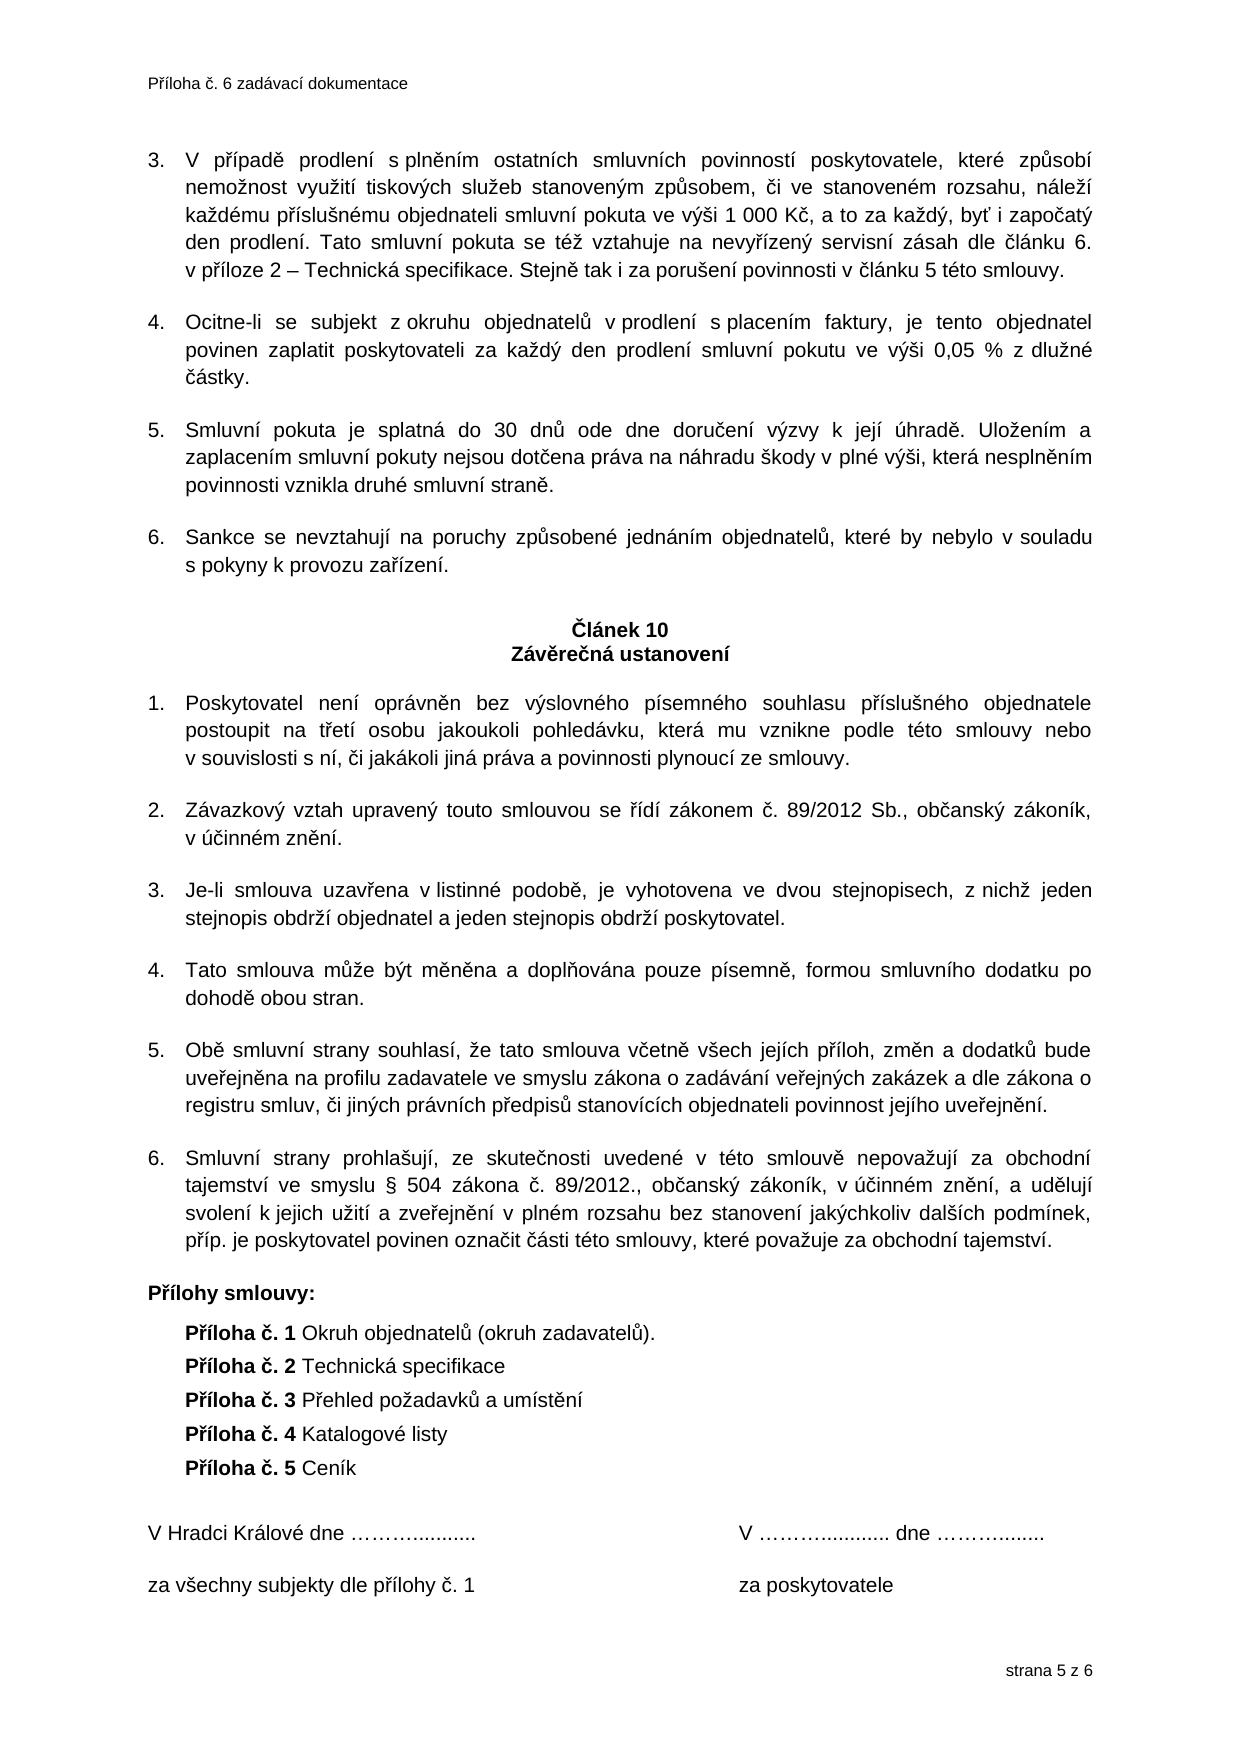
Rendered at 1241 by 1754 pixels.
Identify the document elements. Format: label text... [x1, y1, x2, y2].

text Článek 10 [148, 618, 1093, 642]
text za všechny subjekty dle přílohy č. 1 za poskytovatele [148, 1573, 1093, 1597]
list Tato smlouva může být měněna a doplňována pouze písemně, formou smluvního dodatku po dohodě obou stran. [148, 958, 1093, 1009]
list Poskytovatel není oprávněn bez výslovného písemného souhlasu příslušného objednatele postoupit na třetí osobu jakoukoli pohledávku, která mu vznikne podle této smlouvy nebo v souvislosti s ní, či jakákoli jiná práva a povinnosti plynoucí ze smlouvy. [148, 691, 1093, 769]
list Smluvní strany prohlašují, ze skutečnosti uvedené v této smlouvě nepovažují za obchodní tajemství ve smyslu § 504 zákona č. 89/2012., občanský zákoník, v účinném znění, a udělují svolení k jejich užití a zveřejnění v plném rozsahu bez stanovení jakýchkoliv dalších podmínek, příp. je poskytovatel povinen označit části této smlouvy, které považuje za obchodní tajemství. [148, 1146, 1093, 1252]
list Smluvní pokuta je splatná do 30 dnů ode dne doručení výzvy k její úhradě. Uložením a zaplacením smluvní pokuty nejsou dotčena práva na náhradu škody v plné výši, která nesplněním povinnosti vznikla druhé smluvní straně. [148, 418, 1093, 497]
list Obě smluvní strany souhlasí, že tato smlouva včetně všech jejích příloh, změn a dodatků bude uveřejněna na profilu zadavatele ve smyslu zákona o zadávání veřejných zakázek a dle zákona o registru smluv, či jiných právních předpisů stanovících objednateli povinnost jejího uveřejnění. [148, 1038, 1093, 1117]
text Příloha č. 3 Přehled požadavků a umístění [148, 1388, 1093, 1412]
list Je-li smlouva uzavřena v listinné podobě, je vyhotovena ve dvou stejnopisech, z nichž jeden stejnopis obdrží objednatel a jeden stejnopis obdrží poskytovatel. [148, 878, 1093, 929]
text Příloha č. 5 Ceník [148, 1456, 1093, 1479]
text V Hradci Králové dne ………........... V ………............ dne ………........ [148, 1521, 1093, 1544]
list Závazkový vztah upravený touto smlouvou se řídí zákonem č. 89/2012 Sb., občanský zákoník, v účinném znění. [148, 798, 1093, 849]
text Přílohy smlouvy: [148, 1281, 1093, 1304]
list V případě prodlení s plněním ostatních smluvních povinností poskytovatele, které způsobí nemožnost využití tiskových služeb stanoveným způsobem, či ve stanoveném rozsahu, náleží každému příslušnému objednateli smluvní pokuta ve výši 1 000 Kč, a to za každý, byť i započatý den prodlení. Tato smluvní pokuta se též vztahuje na nevyřízený servisní zásah dle článku 6. v příloze 2 – Technická specifikace. Stejně tak i za porušení povinnosti v článku 5 této smlouvy. [148, 148, 1093, 282]
text Příloha č. 1 Okruh objednatelů (okruh zadavatelů). [148, 1321, 1093, 1344]
text Příloha č. 4 Katalogové listy [148, 1422, 1093, 1446]
list Ocitne-li se subjekt z okruhu objednatelů v prodlení s placením faktury, je tento objednatel povinen zaplatit poskytovateli za každý den prodlení smluvní pokutu ve výši 0,05 % z dlužné částky. [148, 310, 1093, 389]
text Příloha č. 2 Technická specifikace [148, 1354, 1093, 1378]
text Závěrečná ustanovení [148, 642, 1093, 666]
list Sankce se nevztahují na poruchy způsobené jednáním objednatelů, které by nebylo v souladu s pokyny k provozu zařízení. [148, 525, 1093, 577]
